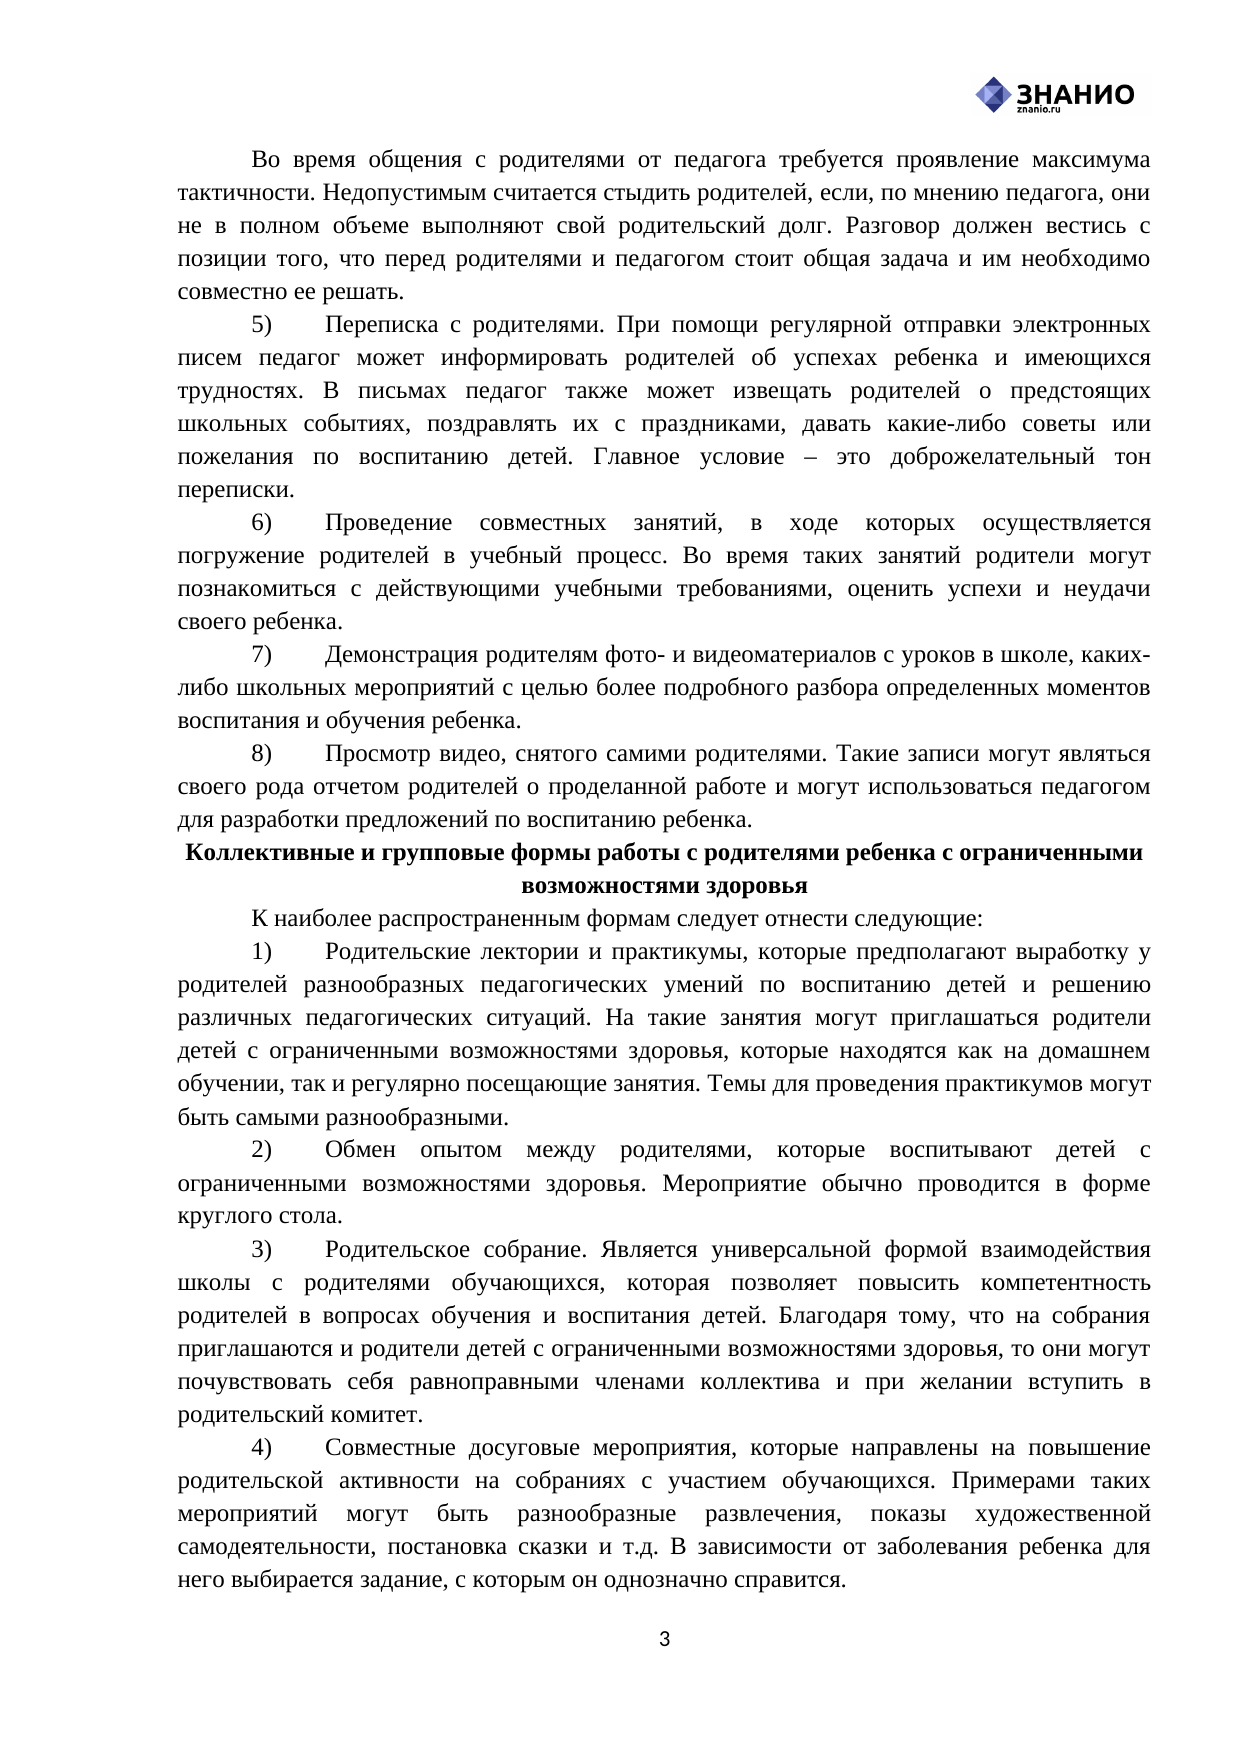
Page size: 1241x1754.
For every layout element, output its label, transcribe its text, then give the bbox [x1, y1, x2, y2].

picture [970, 73, 1152, 116]
list Проведение совместных занятий, в ходе которых осуществляется погружение родителей в учебный процесс. Во время таких занятий родители могут познакомиться с действующими учебными требованиями, оценить успехи и неудачи своего ребенка. [177, 507, 1152, 635]
text К наиболее распространенным формам следует отнести следующие: [177, 903, 1152, 932]
list Просмотр видео, снятого самими родителями. Такие записи могут являться своего рода отчетом родителей о проделанной работе и могут использоваться педагогом для разработки предложений по воспитанию ребенка. [177, 738, 1152, 833]
list Демонстрация родителям фото- и видеоматериалов с уроков в школе, каких-либо школьных мероприятий с целью более подробного разбора определенных моментов воспитания и обучения ребенка. [177, 639, 1152, 734]
text Коллективные и групповые формы работы с родителями ребенка с ограниченными возможностями здоровья [177, 837, 1152, 899]
list Во время общения с родителями от педагога требуется проявление максимума тактичности. Недопустимым считается стыдить родителей, если, по мнению педагога, они не в полном объеме выполняют свой родительский долг. Разговор должен вестись с позиции того, что перед родителями и педагогом стоит общая задача и им необходимо совместно ее решать. [177, 144, 1152, 305]
list Родительские лектории и практикумы, которые предполагают выработку у родителей разнообразных педагогических умений по воспитанию детей и решению различных педагогических ситуаций. На такие занятия могут приглашаться родители детей с ограниченными возможностями здоровья, которые находятся как на домашнем обучении, так и регулярно посещающие занятия. Темы для проведения практикумов могут быть самыми разнообразными. [177, 936, 1152, 1130]
list Переписка с родителями. При помощи регулярной отправки электронных писем педагог может информировать родителей об успехах ребенка и имеющихся трудностях. В письмах педагог также может извещать родителей о предстоящих школьных событиях, поздравлять их с праздниками, давать какие-либо советы или пожелания по воспитанию детей. Главное условие – это доброжелательный тон переписки. [177, 309, 1152, 503]
list Совместные досуговые мероприятия, которые направлены на повышение родительской активности на собраниях с участием обучающихся. Примерами таких мероприятий могут быть разнообразные развлечения, показы художественной самодеятельности, постановка сказки и т.д. В зависимости от заболевания ребенка для него выбирается задание, с которым он однозначно справится. [177, 1432, 1152, 1593]
list Родительское собрание. Является универсальной формой взаимодействия школы с родителями обучающихся, которая позволяет повысить компетентность родителей в вопросах обучения и воспитания детей. Благодаря тому, что на собрания приглашаются и родители детей с ограниченными возможностями здоровья, то они могут почувствовать себя равноправными членами коллектива и при желании вступить в родительский комитет. [177, 1234, 1152, 1427]
list Обмен опытом между родителями, которые воспитывают детей с ограниченными возможностями здоровья. Мероприятие обычно проводится в форме круглого стола. [177, 1134, 1152, 1229]
